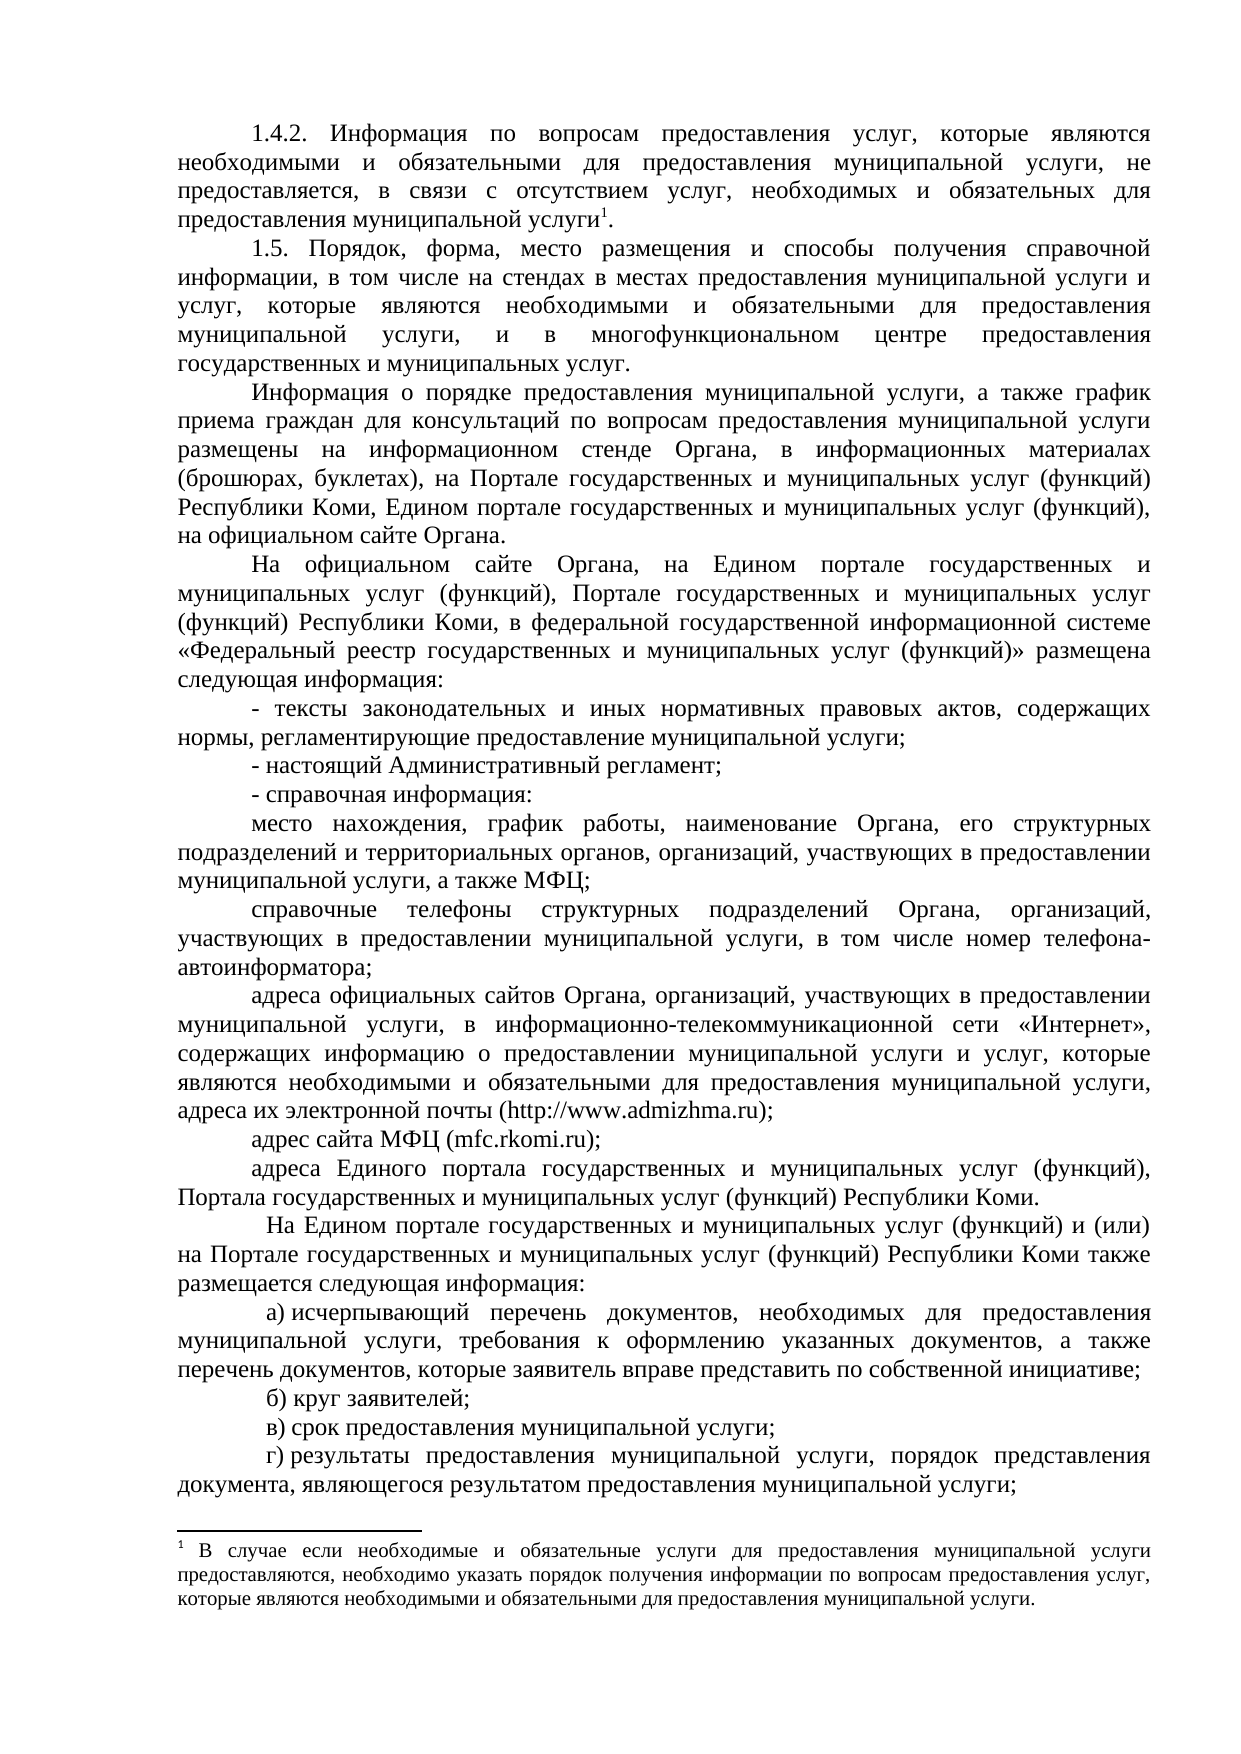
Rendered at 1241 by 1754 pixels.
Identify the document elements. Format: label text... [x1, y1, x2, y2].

text - тексты законодательных и иных нормативных правовых актов, содержащих нормы, регламентирующие предоставление муниципальной услуги; [177, 693, 1152, 751]
text адрес сайта МФЦ (mfc.rkomi.ru); [177, 1124, 1152, 1153]
text 1.5. Порядок, форма, место размещения и способы получения справочной информации, в том числе на стендах в местах предоставления муниципальной услуги и услуг, которые являются необходимыми и обязательными для предоставления муниципальной услуги, и в многофункциональном центре предоставления государственных и муниципальных услуг. [177, 233, 1152, 377]
text б) круг заявителей; [266, 1383, 1152, 1412]
text 1.4.2. Информация по вопросам предоставления услуг, которые являются необходимыми и обязательными для предоставления муниципальной услуги, не предоставляется, в связи с отсутствием услуг, необходимых и обязательных для предоставления муниципальной услуги. [177, 118, 1152, 233]
text г) результаты предоставления муниципальной услуги, порядок представления документа, являющегося результатом предоставления муниципальной услуги; [177, 1441, 1151, 1498]
text а) исчерпывающий перечень документов, необходимых для предоставления муниципальной услуги, требования к оформлению указанных документов, а также перечень документов, которые заявитель вправе представить по собственной инициативе; [177, 1297, 1152, 1383]
text в) срок предоставления муниципальной услуги; [266, 1412, 1152, 1441]
text На официальном сайте Органа, на Едином портале государственных и муниципальных услуг (функций), Портале государственных и муниципальных услуг (функций) Республики Коми, в федеральной государственной информационной системе «Федеральный реестр государственных и муниципальных услуг (функций)» размещена следующая информация: [177, 549, 1152, 693]
text адреса официальных сайтов Органа, организаций, участвующих в предоставлении муниципальной услуги, в информационно-телекоммуникационной сети «Интернет», содержащих информацию о предоставлении муниципальной услуги и услуг, которые являются необходимыми и обязательными для предоставления муниципальной услуги, адреса их электронной почты (http://www.admizhma.ru); [177, 981, 1152, 1124]
text место нахождения, график работы, наименование Органа, его структурных подразделений и территориальных органов, организаций, участвующих в предоставлении муниципальной услуги, а также МФЦ; [177, 808, 1152, 894]
text - настоящий Административный регламент; [177, 751, 1152, 779]
text адреса Единого портала государственных и муниципальных услуг (функций), Портала государственных и муниципальных услуг (функций) Республики Коми. [177, 1153, 1152, 1211]
text На Едином портале государственных и муниципальных услуг (функций) и (или) на Портале государственных и муниципальных услуг (функций) Республики Коми также размещается следующая информация: [177, 1211, 1151, 1297]
text - справочная информация: [177, 779, 1152, 808]
text справочные телефоны структурных подразделений Органа, организаций, участвующих в предоставлении муниципальной услуги, в том числе номер телефона-автоинформатора; [177, 894, 1152, 981]
text Информация о порядке предоставления муниципальной услуги, а также график приема граждан для консультаций по вопросам предоставления муниципальной услуги размещены на информационном стенде Органа, в информационных материалах (брошюрах, буклетах), на Портале государственных и муниципальных услуг (функций) Республики Коми, Едином портале государственных и муниципальных услуг (функций), на официальном сайте Органа. [177, 377, 1152, 549]
